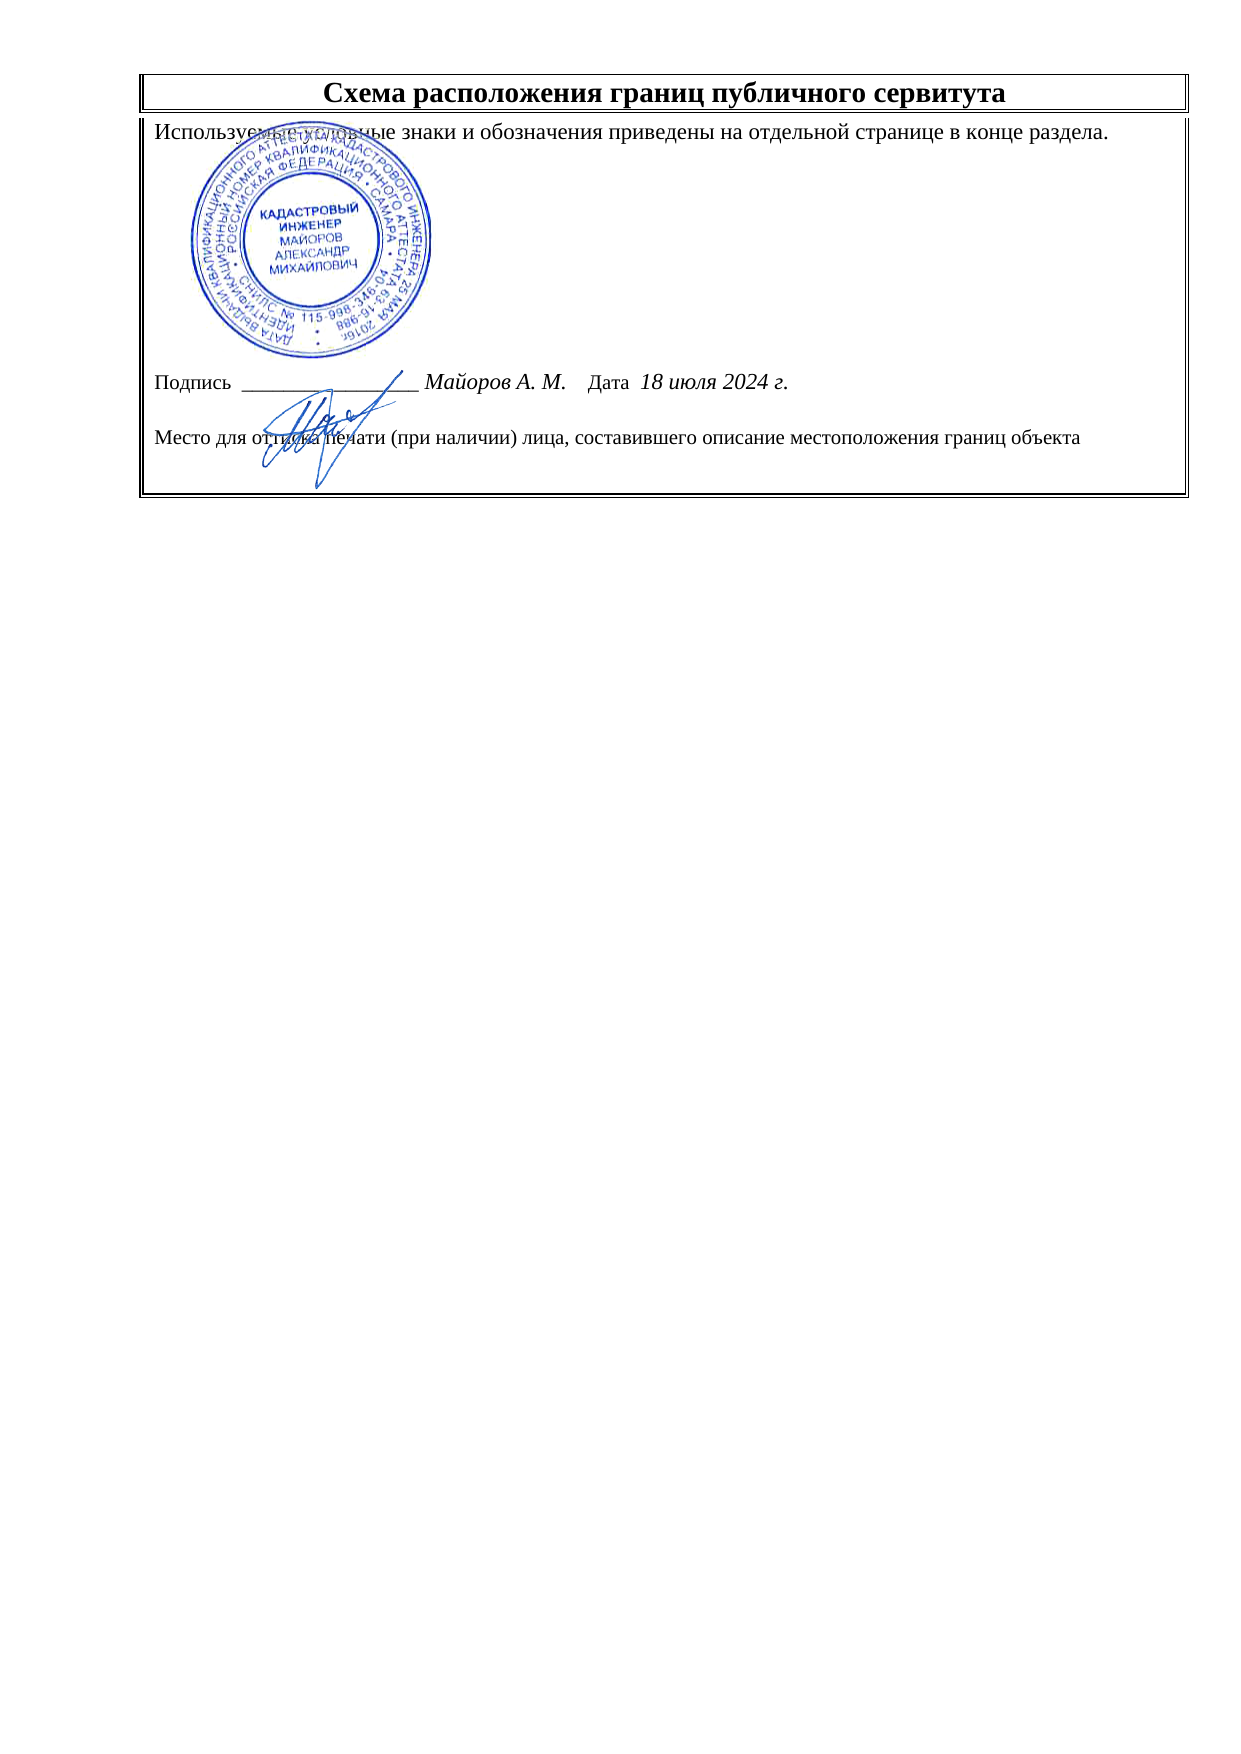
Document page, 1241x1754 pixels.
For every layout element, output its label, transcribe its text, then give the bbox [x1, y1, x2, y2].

table_cell Используемые условные знаки и обозначения приведены на отдельной странице в конце раздела. [439, 118, 1185, 362]
table_cell Подпись _________________ Майоров А. М. Дата 18 июля 2024 г. Место для оттиска печати (при наличии) лица, составившего описание местоположения границ объекта [144, 362, 254, 493]
table_cell Подпись _________________ Майоров А. М. Дата 18 июля 2024 г. Место для оттиска печати (при наличии) лица, составившего описание местоположения границ объекта [408, 362, 1185, 493]
picture [179, 118, 439, 494]
table_cell Используемые условные знаки и обозначения приведены на отдельной странице в конце раздела. [144, 118, 179, 362]
